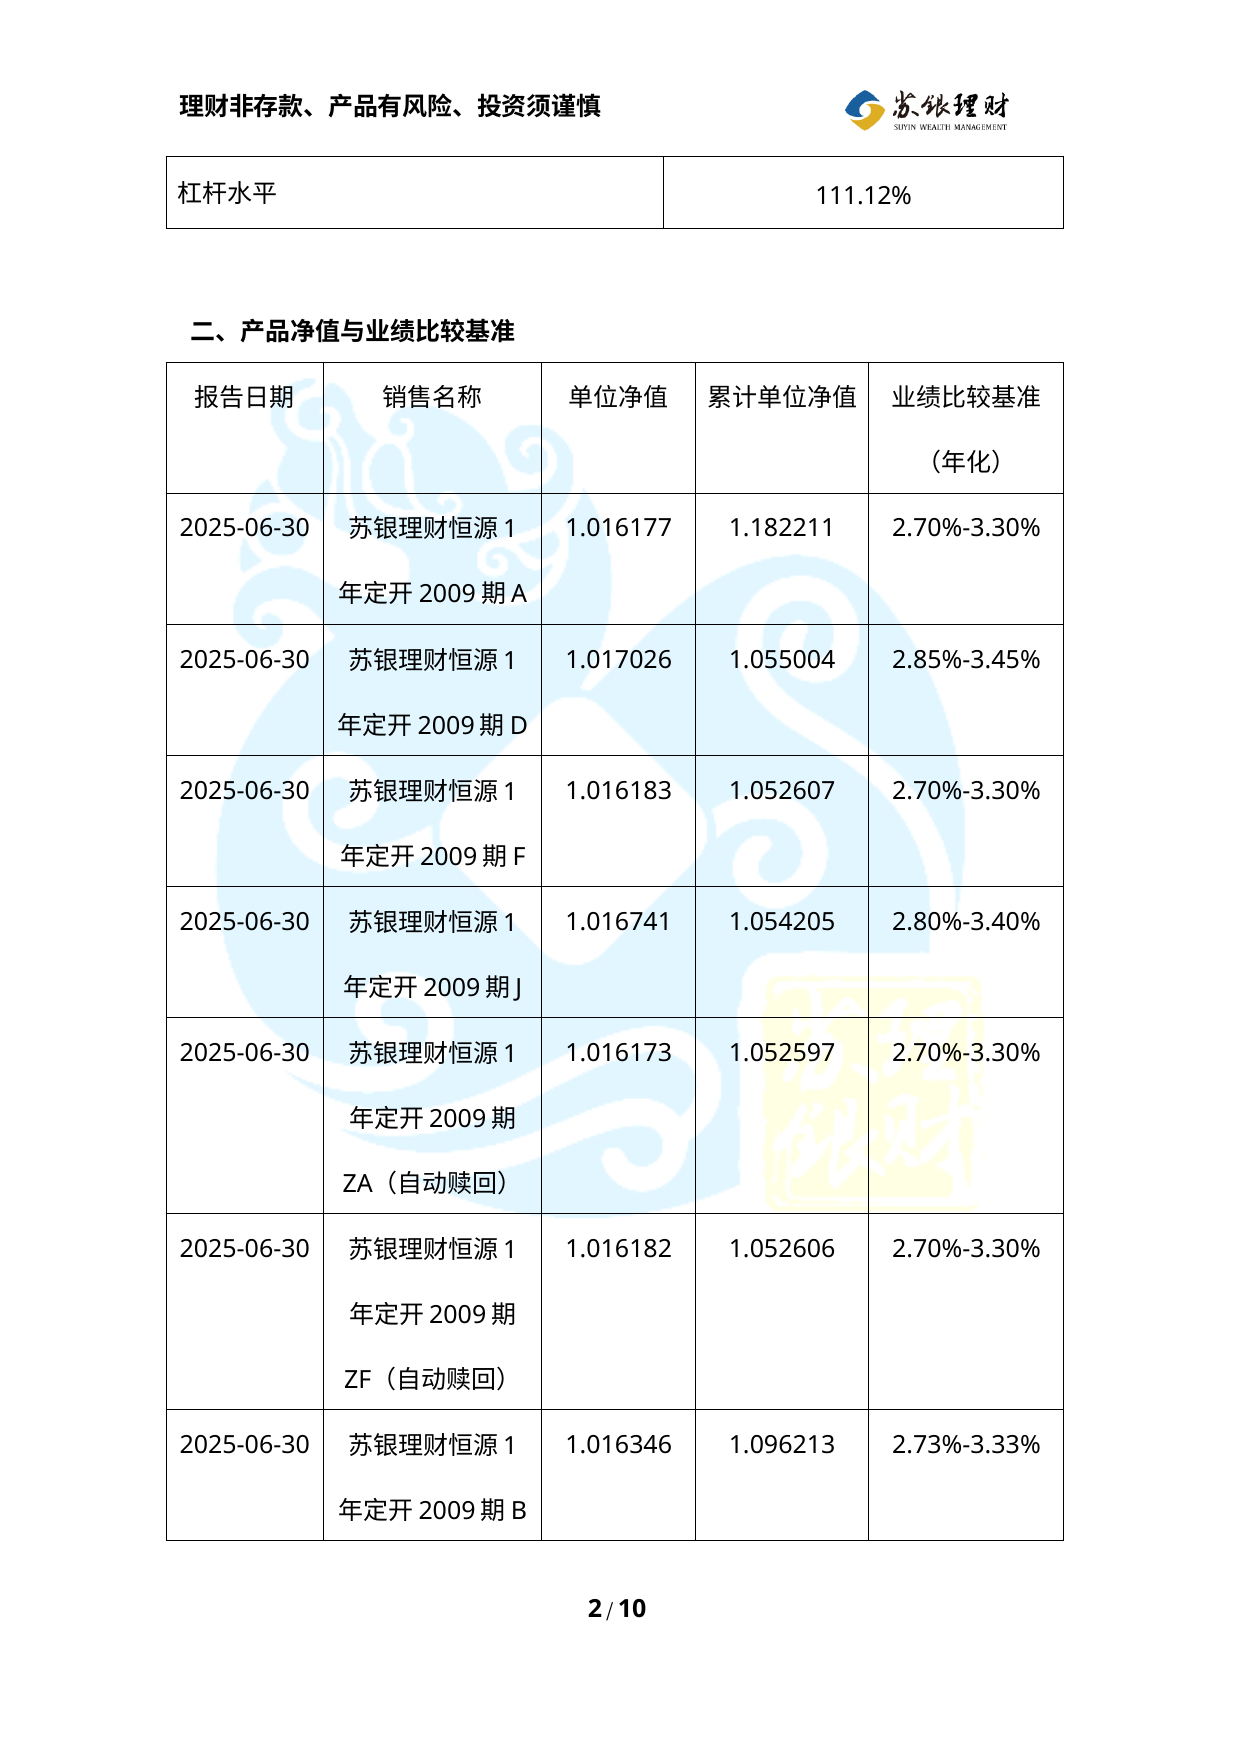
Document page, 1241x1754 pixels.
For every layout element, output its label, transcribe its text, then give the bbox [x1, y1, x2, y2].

table_cell 2025-06-30 [167, 494, 323, 624]
table_header 报告日期 [167, 363, 323, 493]
table_cell 1.055004 [696, 625, 868, 755]
table_cell 1.016741 [542, 887, 695, 1017]
table_cell 2.73%-3.33% [869, 1410, 1063, 1540]
table_cell 1.016173 [542, 1018, 695, 1213]
table_cell 1.016177 [542, 494, 695, 624]
table_cell 111.12% [664, 157, 1063, 227]
table_header 累计单位净值 [696, 363, 868, 493]
table_cell 1.016183 [542, 756, 695, 886]
table_header 单位净值 [542, 363, 695, 493]
table_cell 1.052606 [696, 1214, 868, 1409]
table_cell 1.054205 [696, 887, 868, 1017]
table_cell 2.70%-3.30% [869, 1214, 1063, 1409]
table_cell 2.70%-3.30% [869, 494, 1063, 624]
table_cell 2.85%-3.45% [869, 625, 1063, 755]
table_cell 2.70%-3.30% [869, 1018, 1063, 1213]
table_cell 1.182211 [696, 494, 868, 624]
table_cell 苏银理财恒源1年定开2009期F [324, 756, 541, 886]
table_cell 1.016346 [542, 1410, 695, 1540]
table_header 业绩比较基准（年化） [869, 363, 1063, 493]
table_cell 2.80%-3.40% [869, 887, 1063, 1017]
table_cell 苏银理财恒源1年定开2009期A [324, 494, 541, 624]
table_cell 2025-06-30 [167, 887, 323, 1017]
table_cell 1.016182 [542, 1214, 695, 1409]
table_cell 杠杆水平 [167, 157, 663, 227]
table_cell 1.052607 [696, 756, 868, 886]
table_cell 苏银理财恒源1年定开2009期D [324, 625, 541, 755]
table_cell 2025-06-30 [167, 625, 323, 755]
table_cell 苏银理财恒源1年定开2009期J [324, 887, 541, 1017]
table_cell 2025-06-30 [167, 1018, 323, 1213]
table_cell 1.096213 [696, 1410, 868, 1540]
table_cell 2025-06-30 [167, 756, 323, 886]
table_cell 1.017026 [542, 625, 695, 755]
table_cell 2025-06-30 [167, 1410, 323, 1540]
table_cell 1.052597 [696, 1018, 868, 1213]
table_cell 苏银理财恒源1年定开2009期ZA（自动赎回） [324, 1018, 541, 1213]
subtitle 二、产品净值与业绩比较基准 [190, 297, 1053, 362]
picture [820, 72, 1039, 143]
table_cell 苏银理财恒源1年定开2009期B [324, 1410, 541, 1540]
table_cell 苏银理财恒源1年定开2009期ZF（自动赎回） [324, 1214, 541, 1409]
table_cell 2025-06-30 [167, 1214, 323, 1409]
table_header 销售名称 [324, 363, 541, 493]
table_cell 2.70%-3.30% [869, 756, 1063, 886]
